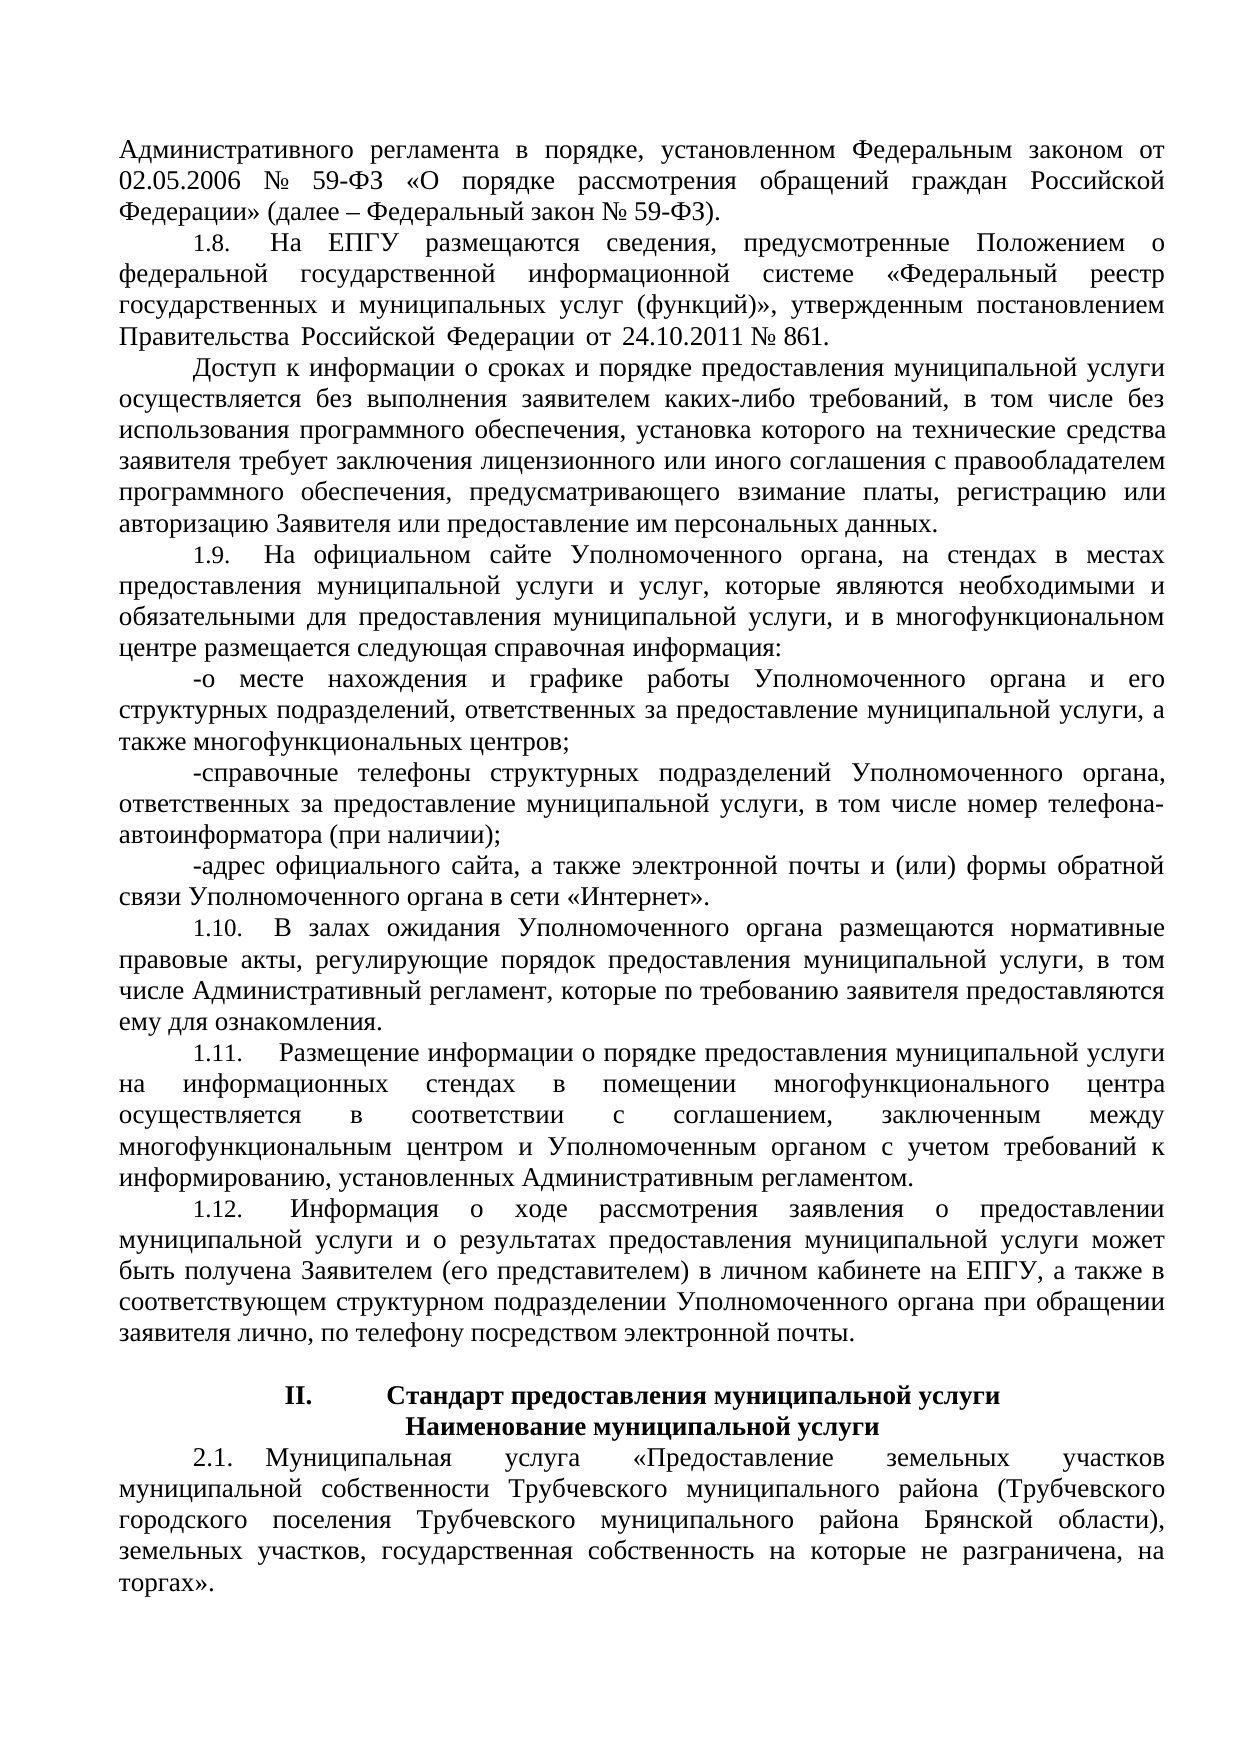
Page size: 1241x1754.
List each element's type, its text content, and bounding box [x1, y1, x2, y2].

subtitle Стандарт предоставления муниципальной услуги [119, 1379, 1166, 1410]
list В залах ожидания Уполномоченного органа размещаются нормативные правовые акты, регулирующие порядок предоставления муниципальной услуги, в том числе Административный регламент, которые по требованию заявителя предоставляются ему для ознакомления. [119, 912, 1166, 1036]
text -справочные телефоны структурных подразделений Уполномоченного органа, ответственных за предоставление муниципальной услуги, в том числе номер телефона-автоинформатора (при наличии); [119, 756, 1166, 849]
text Доступ к информации о сроках и порядке предоставления муниципальной услуги осуществляется без выполнения заявителем каких-либо требований, в том числе без использования программного обеспечения, установка которого на технические средства заявителя требует заключения лицензионного или иного соглашения с правообладателем программного обеспечения, предусматривающего взимание платы, регистрацию или авторизацию Заявителя или предоставление им персональных данных. [119, 351, 1166, 538]
text -о месте нахождения и графике работы Уполномоченного органа и его структурных подразделений, ответственных за предоставление муниципальной услуги, а также многофункциональных центров; [119, 662, 1166, 756]
list Размещение информации о порядке предоставления муниципальной услуги на информационных стендах в помещении многофункционального центра осуществляется в соответствии с соглашением, заключенным между многофункциональным центром и Уполномоченным органом с учетом требований к информированию, установленных Административным регламентом. [119, 1036, 1166, 1192]
subtitle Наименование муниципальной услуги [119, 1410, 1166, 1441]
list Муниципальная услуга «Предоставление земельных участков муниципальной собственности Трубчевского муниципального района (Трубчевского городского поселения Трубчевского муниципального района Брянской области), земельных участков, государственная собственность на которые не разграничена, на торгах». [119, 1441, 1166, 1597]
list Информация о ходе рассмотрения заявления о предоставлении муниципальной услуги и о результатах предоставления муниципальной услуги может быть получена Заявителем (его представителем) в личном кабинете на ЕПГУ, а также в соответствующем структурном подразделении Уполномоченного органа при обращении заявителя лично, по телефону посредством электронной почты. [119, 1192, 1166, 1348]
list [119, 133, 1166, 226]
list На ЕПГУ размещаются сведения, предусмотренные Положением о федеральной государственной информационной системе «Федеральный реестр государственных и муниципальных услуг (функций)», утвержденным постановлением Правительства Российской Федерации от 24.10.2011 № 861. [119, 226, 1166, 351]
text -адрес официального сайта, а также электронной почты и (или) формы обратной связи Уполномоченного органа в сети «Интернет». [119, 849, 1166, 912]
list На официальном сайте Уполномоченного органа, на стендах в местах предоставления муниципальной услуги и услуг, которые являются необходимыми и обязательными для предоставления муниципальной услуги, и в многофункциональном центре размещается следующая справочная информация: [119, 538, 1166, 662]
